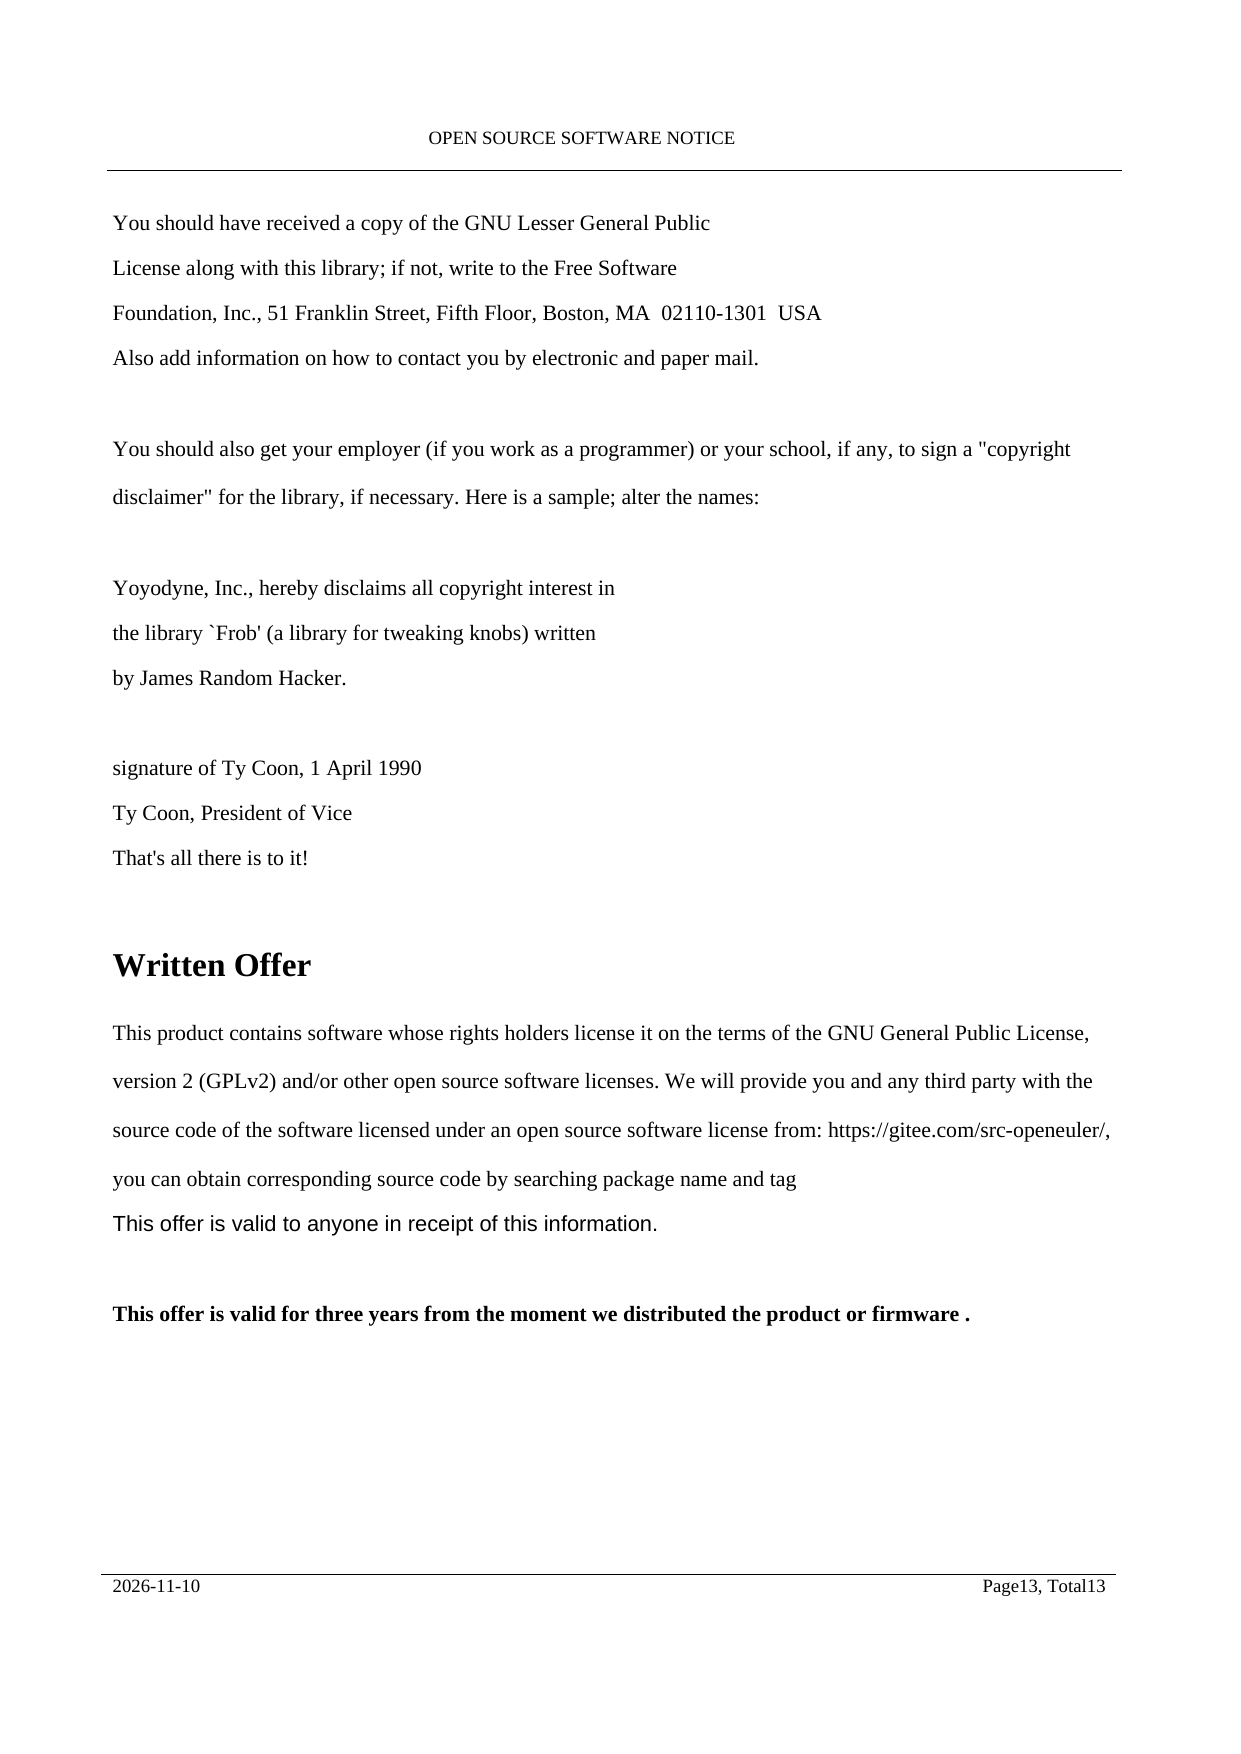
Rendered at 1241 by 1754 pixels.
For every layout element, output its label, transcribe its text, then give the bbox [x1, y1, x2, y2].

text You should have received a copy of the GNU Lesser General Public [112, 206, 1128, 239]
text Written Offer [112, 932, 1128, 997]
text Foundation, Inc., 51 Franklin Street, Fifth Floor, Boston, MA 02110-1301 USA [112, 297, 1128, 329]
text signature of Ty Coon, 1 April 1990 [112, 751, 1128, 784]
text the library `Frob' (a library for tweaking knobs) written [112, 616, 1128, 648]
text License along with this library; if not, write to the Free Software [112, 251, 1128, 284]
text Yoyodyne, Inc., hereby disclaims all copyright interest in [112, 571, 1128, 603]
text This product contains software whose rights holders license it on the terms of the GNU General Public License, version 2 (GPLv2) and/or other open source software licenses. We will provide you and any third party with the source code of the software licensed under an open source software license from: https://gitee.com/src-openeuler/, you can obtain corresponding source code by searching package name and tag [112, 1016, 1128, 1194]
text This offer is valid for three years from the moment we distributed the product or firmware . [112, 1297, 1128, 1330]
text That's all there is to it! [112, 841, 1128, 874]
text You should also get your employer (if you work as a programmer) or your school, if any, to sign a "copyright disclaimer" for the library, if necessary. Here is a sample; alter the names: [112, 432, 1128, 513]
text Ty Coon, President of Vice [112, 796, 1128, 829]
text Also add information on how to contact you by electronic and paper mail. [112, 342, 1128, 374]
text This offer is valid to anyone in receipt of this information. [112, 1207, 1128, 1240]
text by James Random Hacker. [112, 661, 1128, 693]
